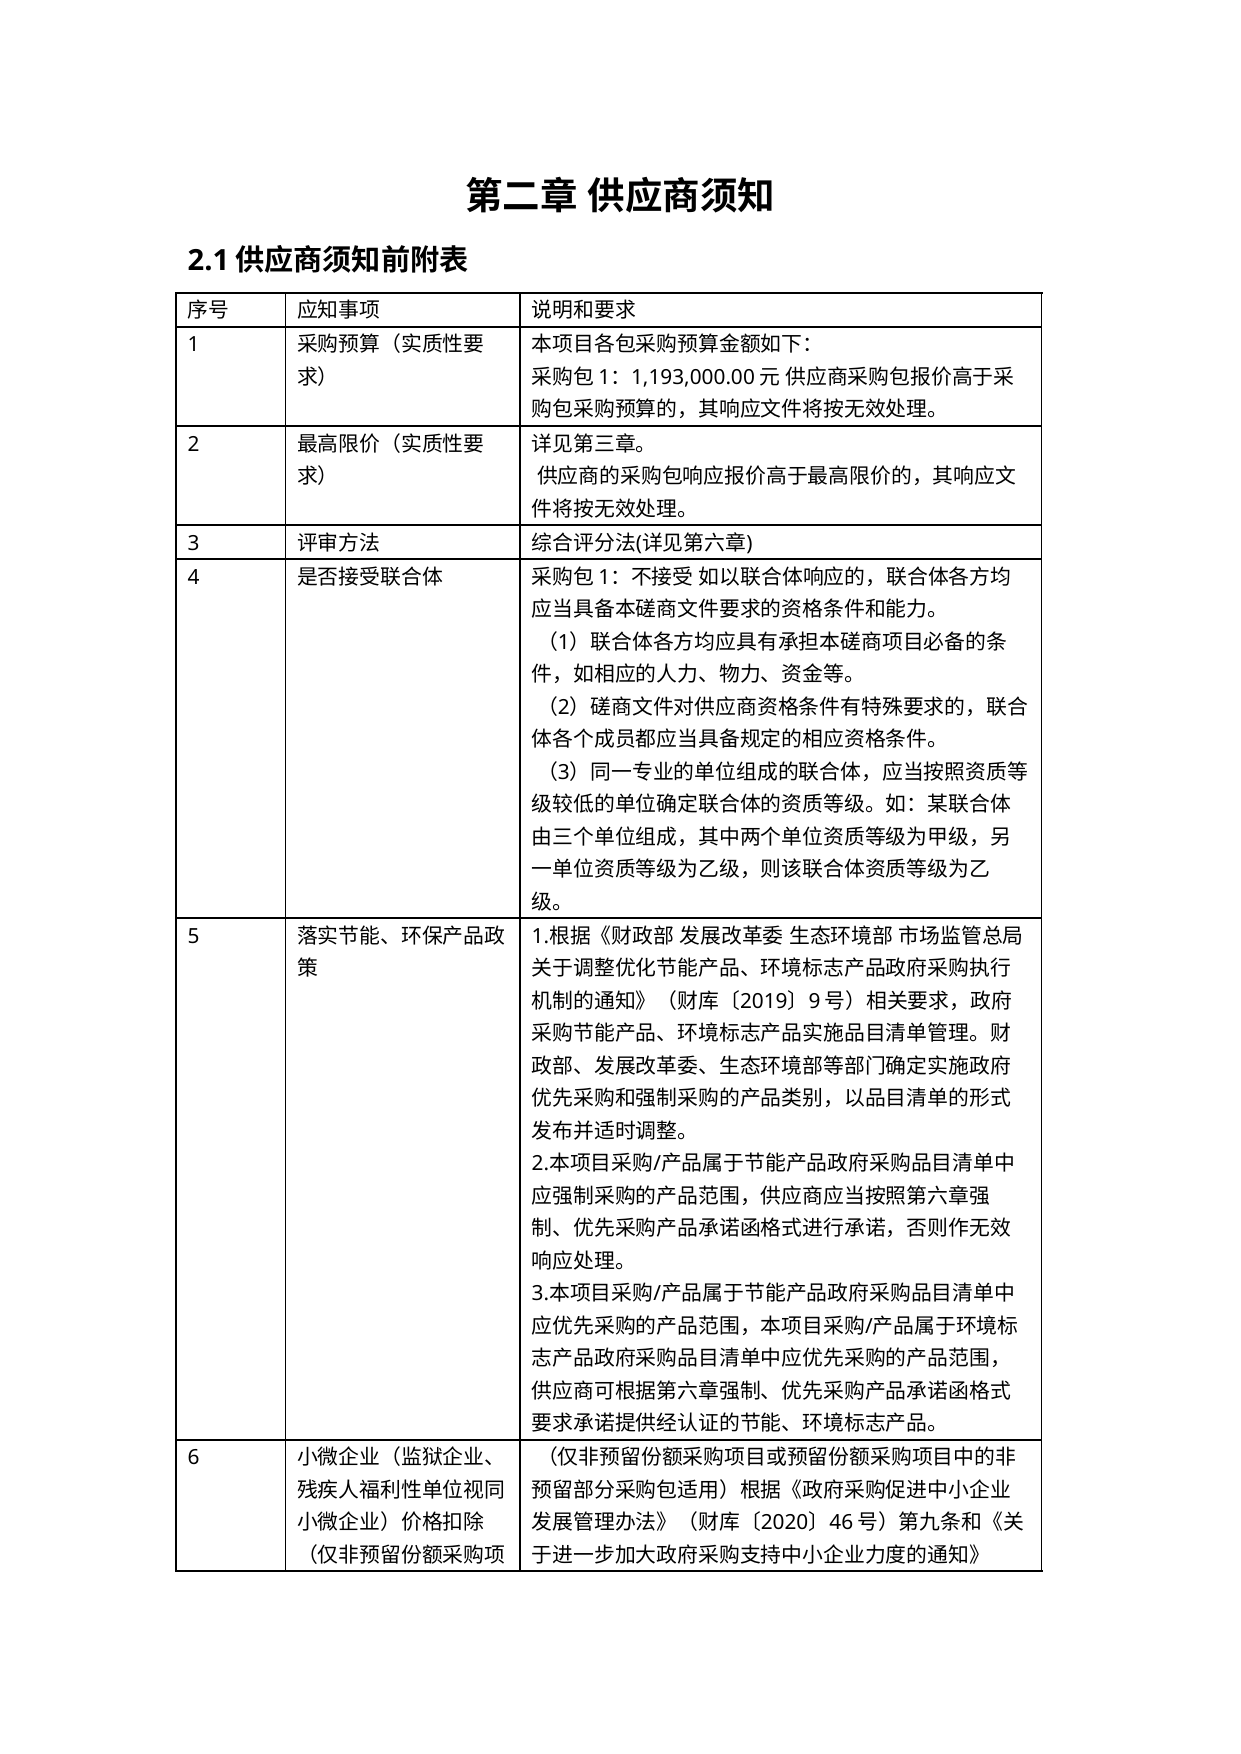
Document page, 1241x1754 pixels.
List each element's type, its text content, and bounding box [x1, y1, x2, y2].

table_cell 6 [177, 1441, 285, 1570]
table_cell 采购预算（实质性要求） [286, 328, 519, 425]
table_header 说明和要求 [521, 294, 1041, 326]
table_cell 4 [177, 560, 285, 917]
table_cell 是否接受联合体 [286, 560, 519, 917]
table_cell 综合评分法(详见第六章) [521, 526, 1041, 558]
table_cell 评审方法 [286, 526, 519, 558]
table_cell 5 [177, 919, 285, 1439]
text 第二章 供应商须知 [187, 162, 1053, 227]
table_cell 本项目各包采购预算金额如下： 采购包1：1,193,000.00元 供应商采购包报价高于采购包采购预算的，其响应文件将按无效处理。 [521, 328, 1041, 425]
table_cell 落实节能、环保产品政策 [286, 919, 519, 1439]
table_cell 采购包1：不接受 如以联合体响应的，联合体各方均应当具备本磋商文件要求的资格条件和能力。 （1）联合体各方均应具有承担本磋商项目必备的条件，如相应的人力、物力、资金等。 （2）磋商文件对供应商资格条件有特殊要求的，联合体各个成员都应当具备规定的相应资格条件。 （3）同一专业的单位组成的联合体，应当按照资质等级较低的单位确定联合体的资质等级。如：某联合体由三个单位组成，其中两个单位资质等级为甲级，另一单位资质等级为乙级，则该联合体资质等级为乙级。 [521, 560, 1041, 917]
table_cell 1 [177, 328, 285, 425]
table_cell 2 [177, 427, 285, 524]
table_cell 3 [177, 526, 285, 558]
table_cell 最高限价（实质性要求） [286, 427, 519, 524]
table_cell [521, 1441, 1041, 1570]
text 2.1供应商须知前附表 [187, 227, 1053, 292]
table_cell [286, 1441, 519, 1570]
table_cell 1.根据《财政部 发展改革委 生态环境部 市场监管总局关于调整优化节能产品、环境标志产品政府采购执行机制的通知》（财库〔2019〕9号）相关要求，政府采购节能产品、环境标志产品实施品目清单管理。财政部、发展改革委、生态环境部等部门确定实施政府优先采购和强制采购的产品类别，以品目清单的形式发布并适时调整。 2.本项目采购/产品属于节能产品政府采购品目清单中应强制采购的产品范围，供应商应当按照第六章强制、优先采购产品承诺函格式进行承诺，否则作无效响应处理。 3.本项目采购/产品属于节能产品政府采购品目清单中应优先采购的产品范围，本项目采购/产品属于环境标志产品政府采购品目清单中应优先采购的产品范围，供应商可根据第六章强制、优先采购产品承诺函格式要求承诺提供经认证的节能、环境标志产品。 [521, 919, 1041, 1439]
table_header 序号 [177, 294, 285, 326]
table_header 应知事项 [286, 294, 519, 326]
table_cell 详见第三章。 供应商的采购包响应报价高于最高限价的，其响应文件将按无效处理。 [521, 427, 1041, 524]
